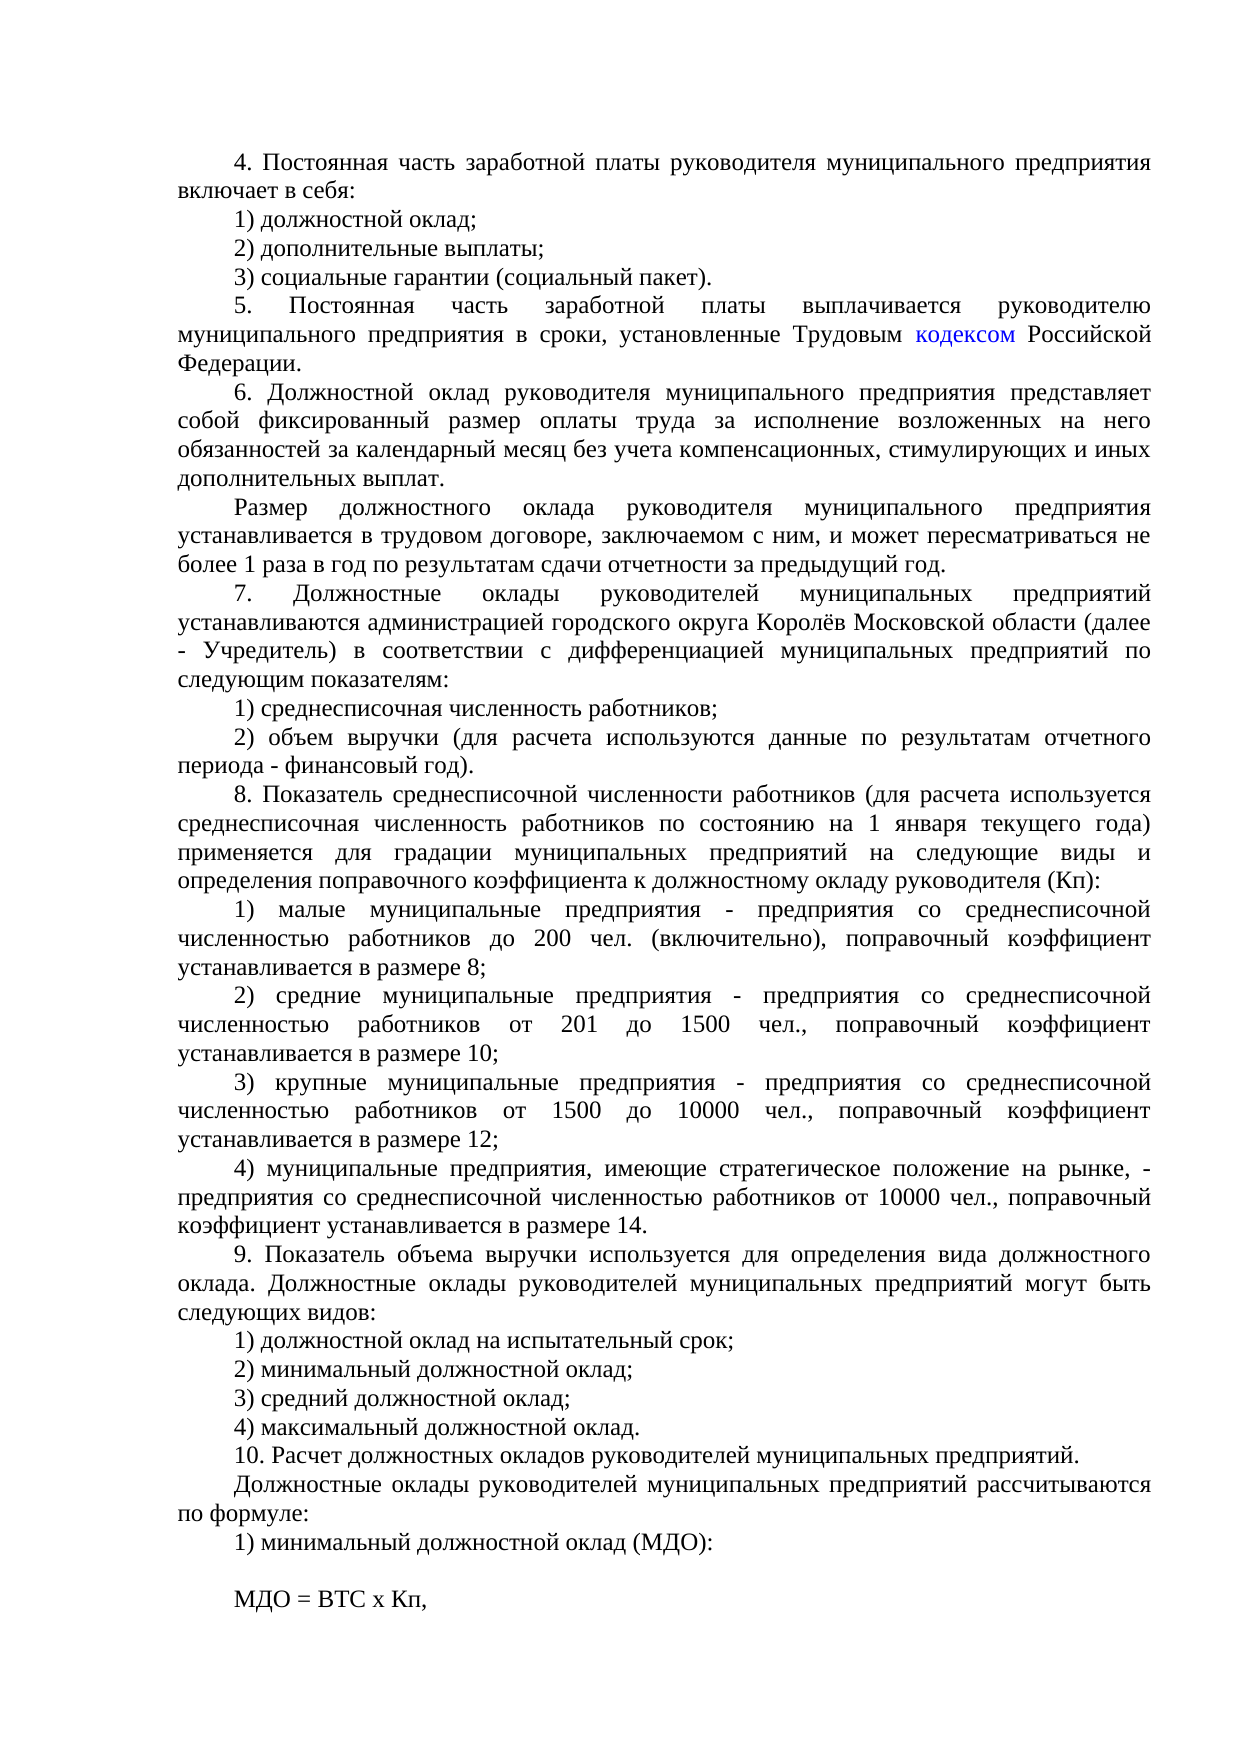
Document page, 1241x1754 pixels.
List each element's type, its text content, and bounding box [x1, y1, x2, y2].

text 2) объем выручки (для расчета используются данные по результатам отчетного периода - финансовый год). [177, 722, 1152, 779]
text Должностные оклады руководителей муниципальных предприятий рассчитываются по формуле: [177, 1469, 1152, 1527]
text 1) среднесписочная численность работников; [177, 693, 1152, 722]
text 1) минимальный должностной оклад (МДО): [177, 1527, 1152, 1556]
text 3) социальные гарантии (социальный пакет). [177, 262, 1152, 291]
text 4. Постоянная часть заработной платы руководителя муниципального предприятия включает в себя: [177, 147, 1152, 204]
text 3) крупные муниципальные предприятия - предприятия со среднесписочной численностью работников от 1500 до 10000 чел., поправочный коэффициент устанавливается в размере 12; [177, 1067, 1152, 1153]
text 7. Должностные оклады руководителей муниципальных предприятий устанавливаются администрацией городского округа Королёв Московской области (далее - Учредитель) в соответствии с дифференциацией муниципальных предприятий по следующим показателям: [177, 578, 1152, 693]
text 5. Постоянная часть заработной платы выплачивается руководителю муниципального предприятия в сроки, установленные Трудовым кодексом Российской Федерации. [177, 291, 1152, 377]
text 10. Расчет должностных окладов руководителей муниципальных предприятий. [177, 1441, 1152, 1469]
text 4) максимальный должностной оклад. [177, 1412, 1152, 1441]
text 1) должностной оклад; [177, 204, 1152, 233]
text 9. Показатель объема выручки используется для определения вида должностного оклада. Должностные оклады руководителей муниципальных предприятий могут быть следующих видов: [177, 1239, 1152, 1326]
text МДО = ВТС x Кп, [177, 1584, 1152, 1613]
text 1) малые муниципальные предприятия - предприятия со среднесписочной численностью работников до 200 чел. (включительно), поправочный коэффициент устанавливается в размере 8; [177, 894, 1152, 981]
text 6. Должностной оклад руководителя муниципального предприятия представляет собой фиксированный размер оплаты труда за исполнение возложенных на него обязанностей за календарный месяц без учета компенсационных, стимулирующих и иных дополнительных выплат. [177, 377, 1152, 492]
text 4) муниципальные предприятия, имеющие стратегическое положение на рынке, - предприятия со среднесписочной численностью работников от 10000 чел., поправочный коэффициент устанавливается в размере 14. [177, 1153, 1152, 1239]
text 3) средний должностной оклад; [177, 1383, 1152, 1412]
text 2) дополнительные выплаты; [177, 233, 1152, 262]
text Размер должностного оклада руководителя муниципального предприятия устанавливается в трудовом договоре, заключаемом с ним, и может пересматриваться не более 1 раза в год по результатам сдачи отчетности за предыдущий год. [177, 492, 1152, 578]
text 2) минимальный должностной оклад; [177, 1354, 1152, 1383]
text 2) средние муниципальные предприятия - предприятия со среднесписочной численностью работников от 201 до 1500 чел., поправочный коэффициент устанавливается в размере 10; [177, 981, 1152, 1067]
text 1) должностной оклад на испытательный срок; [177, 1326, 1152, 1354]
text 8. Показатель среднесписочной численности работников (для расчета используется среднесписочная численность работников по состоянию на 1 января текущего года) применяется для градации муниципальных предприятий на следующие виды и определения поправочного коэффициента к должностному окладу руководителя (Кп): [177, 779, 1152, 894]
